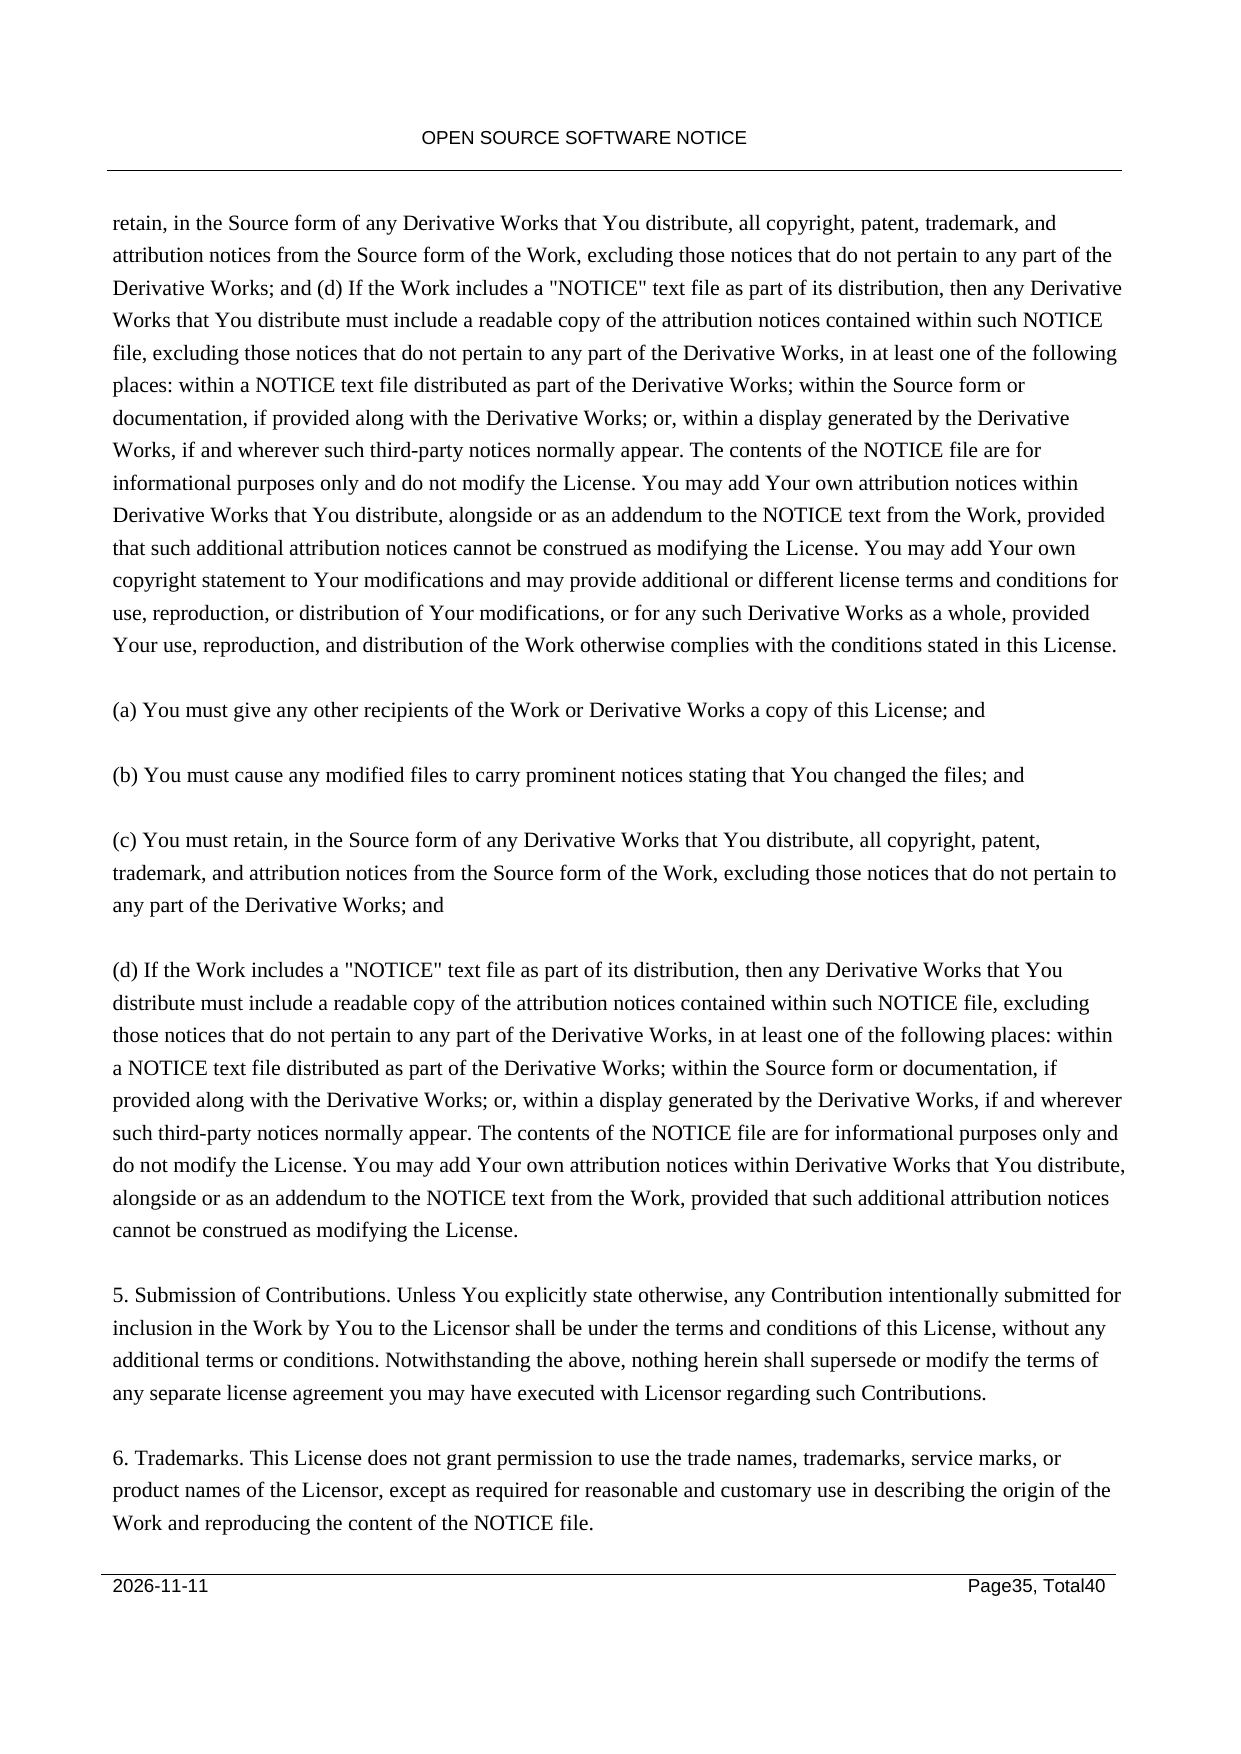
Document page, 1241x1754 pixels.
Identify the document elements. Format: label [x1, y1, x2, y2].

text [112, 206, 1128, 1539]
